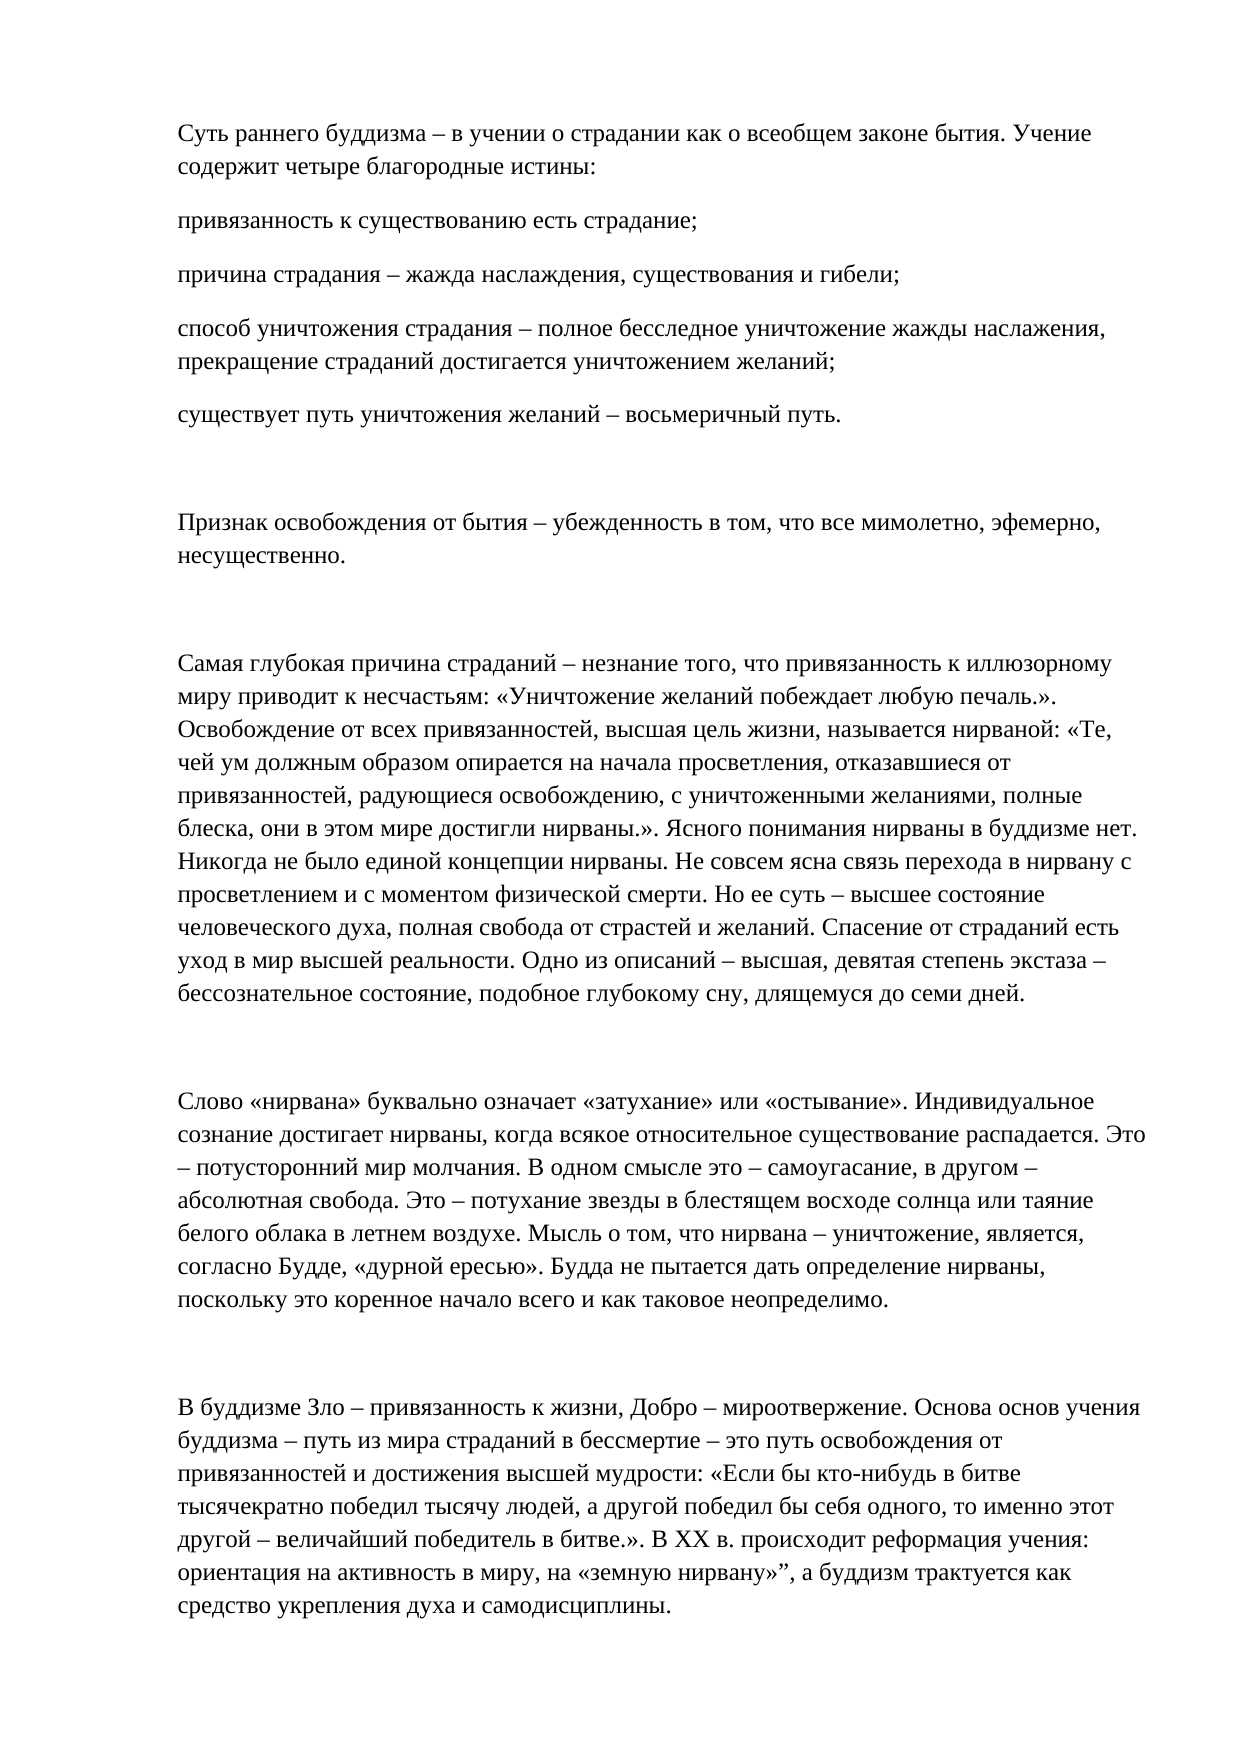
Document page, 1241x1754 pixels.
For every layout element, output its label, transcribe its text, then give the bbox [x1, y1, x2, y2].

text Признак освобождения от бытия – убежденность в том, что все мимолетно, эфемерно, несущественно. [177, 507, 1152, 569]
text В буддизме Зло – привязанность к жизни, Добро – мироотвержение. Основа основ учения буддизма – путь из мира страданий в бессмертие – это путь освобождения от привязанностей и достижения высшей мудрости: «Если бы кто-нибудь в битве тысячекратно победил тысячу людей, а другой победил бы себя одного, то именно этот другой – величайший победитель в битве.». В ХХ в. происходит реформация учения: ориентация на активность в миру, на «земную нирвану»”, а буддизм трактуется как средство укрепления духа и самодисциплины. [177, 1392, 1152, 1619]
text Самая глубокая причина страданий – незнание того, что привязанность к иллюзорному миру приводит к несчастьям: «Уничтожение желаний побеждает любую печаль.». Освобождение от всех привязанностей, высшая цель жизни, называется нирваной: «Те, чей ум должным образом опирается на начала просветления, отказавшиеся от привязанностей, радующиеся освобождению, с уничтоженными желаниями, полные блеска, они в этом мире достигли нирваны.». Ясного понимания нирваны в буддизме нет. Никогда не было единой концепции нирваны. Не совсем ясна связь перехода в нирвану с просветлением и с моментом физической смерти. Но ее суть – высшее состояние человеческого духа, полная свобода от страстей и желаний. Спасение от страданий есть уход в мир высшей реальности. Одно из описаний – высшая, девятая степень экстаза – бессознательное состояние, подобное глубокому сну, длящемуся до семи дней. [177, 648, 1152, 1007]
text способ уничтожения страдания – полное бесследное уничтожение жажды наслажения, прекращение страданий достигается уничтожением желаний; [177, 313, 1152, 374]
text существует путь уничтожения желаний – восьмеричный путь. [177, 399, 1152, 428]
text привязанность к существованию есть страдание; [177, 205, 1152, 234]
text Суть раннего буддизма – в учении о страдании как о всеобщем законе бытия. Учение содержит четыре благородные истины: [177, 118, 1152, 180]
text Слово «нирвана» буквально означает «затухание» или «остывание». Индивидуальное сознание достигает нирваны, когда всякое относительное существование распадается. Это – потусторонний мир молчания. В одном смысле это – самоугасание, в другом – абсолютная свобода. Это – потухание звезды в блестящем восходе солнца или таяние белого облака в летнем воздухе. Мысль о том, что нирвана – уничтожение, является, согласно Будде, «дурной ересью». Будда не пытается дать определение нирваны, поскольку это коренное начало всего и как таковое неопределимо. [177, 1086, 1152, 1313]
text причина страдания – жажда наслаждения, существования и гибели; [177, 259, 1152, 288]
